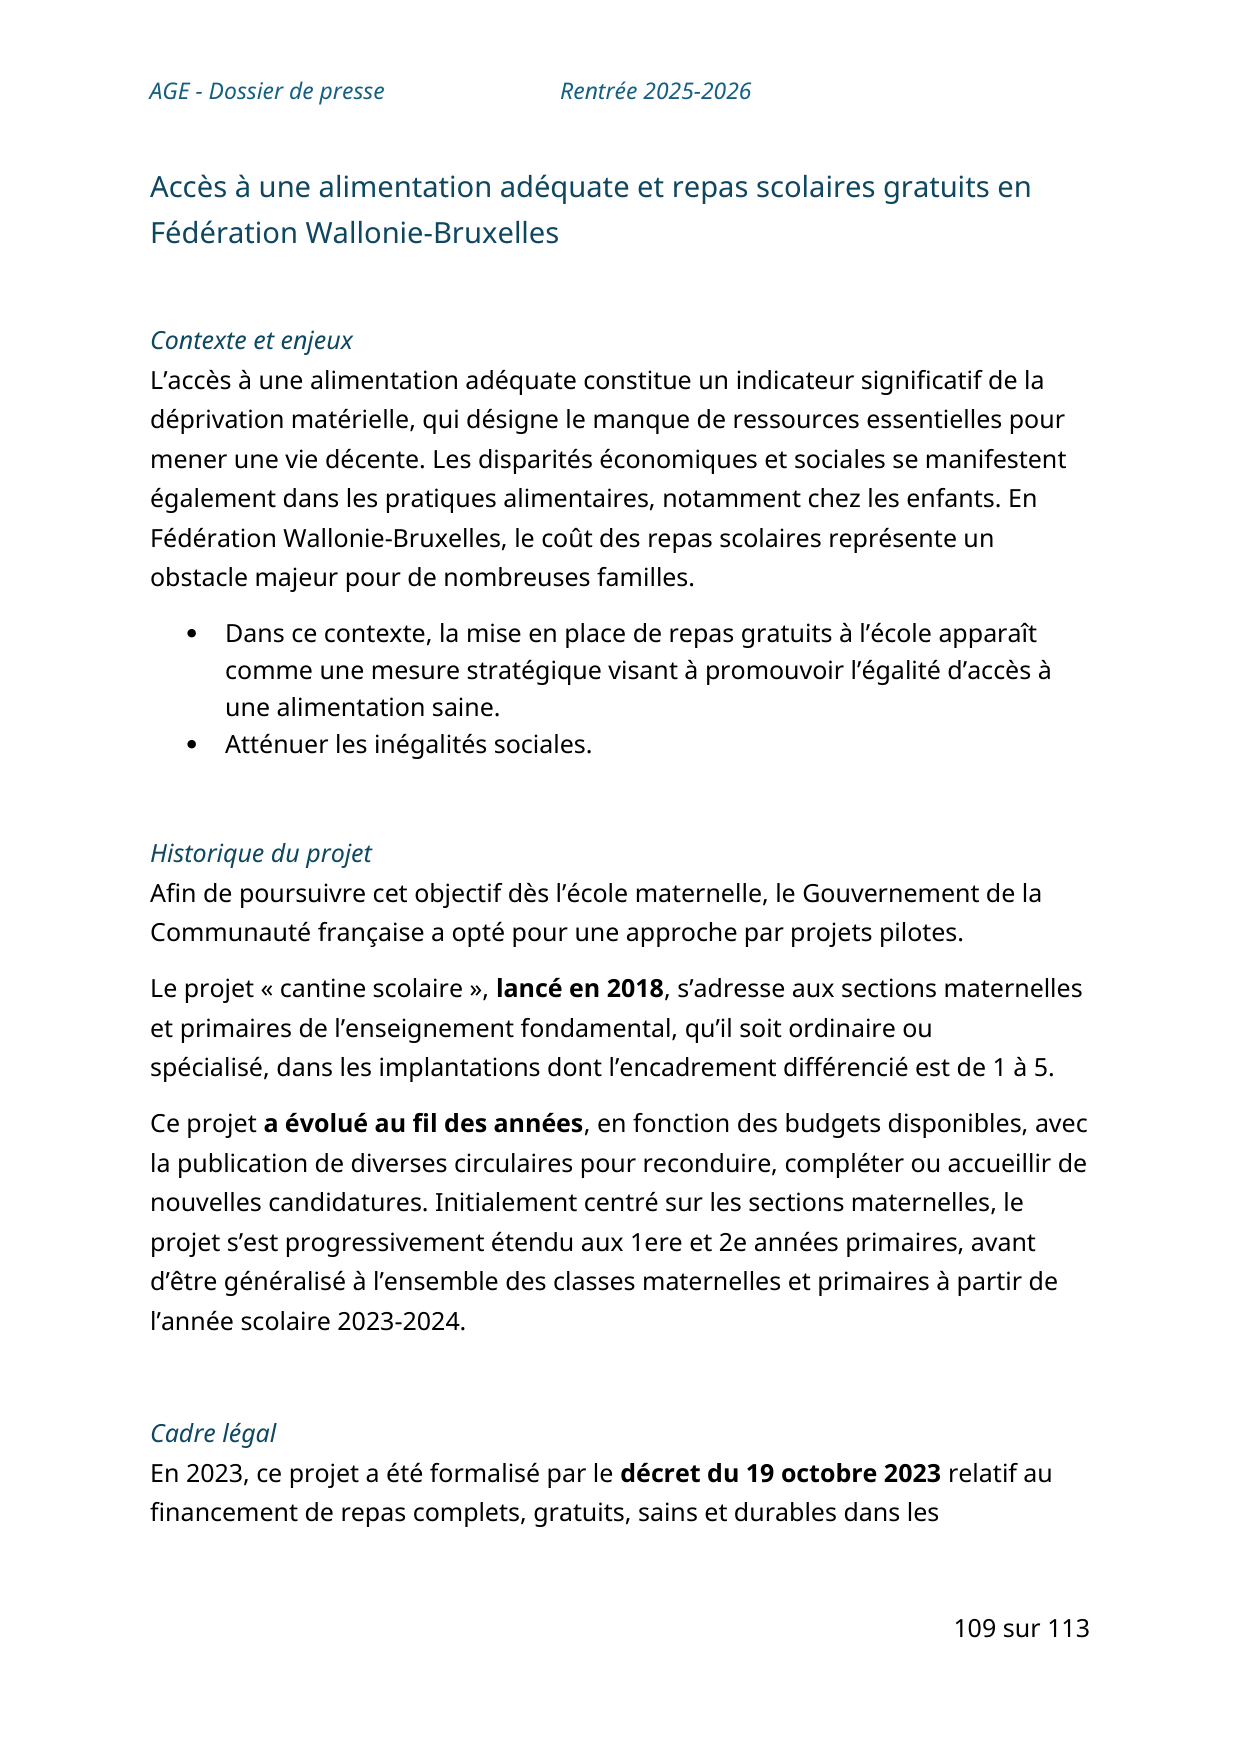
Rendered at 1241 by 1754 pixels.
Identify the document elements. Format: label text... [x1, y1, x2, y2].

text L’accès à une alimentation adéquate constitue un indicateur significatif de la déprivation matérielle, qui désigne le manque de ressources essentielles pour mener une vie décente. Les disparités économiques et sociales se manifestent également dans les pratiques alimentaires, notamment chez les enfants. En Fédération Wallonie-Bruxelles, le coût des repas scolaires représente un obstacle majeur pour de nombreuses familles. [150, 362, 1090, 594]
text Le projet « cantine scolaire », lancé en 2018, s’adresse aux sections maternelles et primaires de l’enseignement fondamental, qu’il soit ordinaire ou spécialisé, dans les implantations dont l’encadrement différencié est de 1 à 5. [150, 971, 1090, 1084]
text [150, 1455, 1090, 1529]
subtitle Contexte et enjeux [150, 323, 1090, 357]
subtitle Historique du projet [150, 836, 1090, 870]
list Atténuer les inégalités sociales. [187, 726, 1090, 760]
subtitle Accès à une alimentation adéquate et repas scolaires gratuits en Fédération Wallonie-Bruxelles [150, 167, 1090, 252]
list Dans ce contexte, la mise en place de repas gratuits à l’école apparaît comme une mesure stratégique visant à promouvoir l’égalité d’accès à une alimentation saine. [187, 616, 1090, 724]
text Ce projet a évolué au fil des années, en fonction des budgets disponibles, avec la publication de diverses circulaires pour reconduire, compléter ou accueillir de nouvelles candidatures. Initialement centré sur les sections maternelles, le projet s’est progressivement étendu aux 1ere et 2e années primaires, avant d’être généralisé à l’ensemble des classes maternelles et primaires à partir de l’année scolaire 2023-2024. [150, 1106, 1090, 1338]
subtitle Cadre légal [150, 1416, 1090, 1450]
text Afin de poursuivre cet objectif dès l’école maternelle, le Gouvernement de la Communauté française a opté pour une approche par projets pilotes. [150, 875, 1090, 949]
